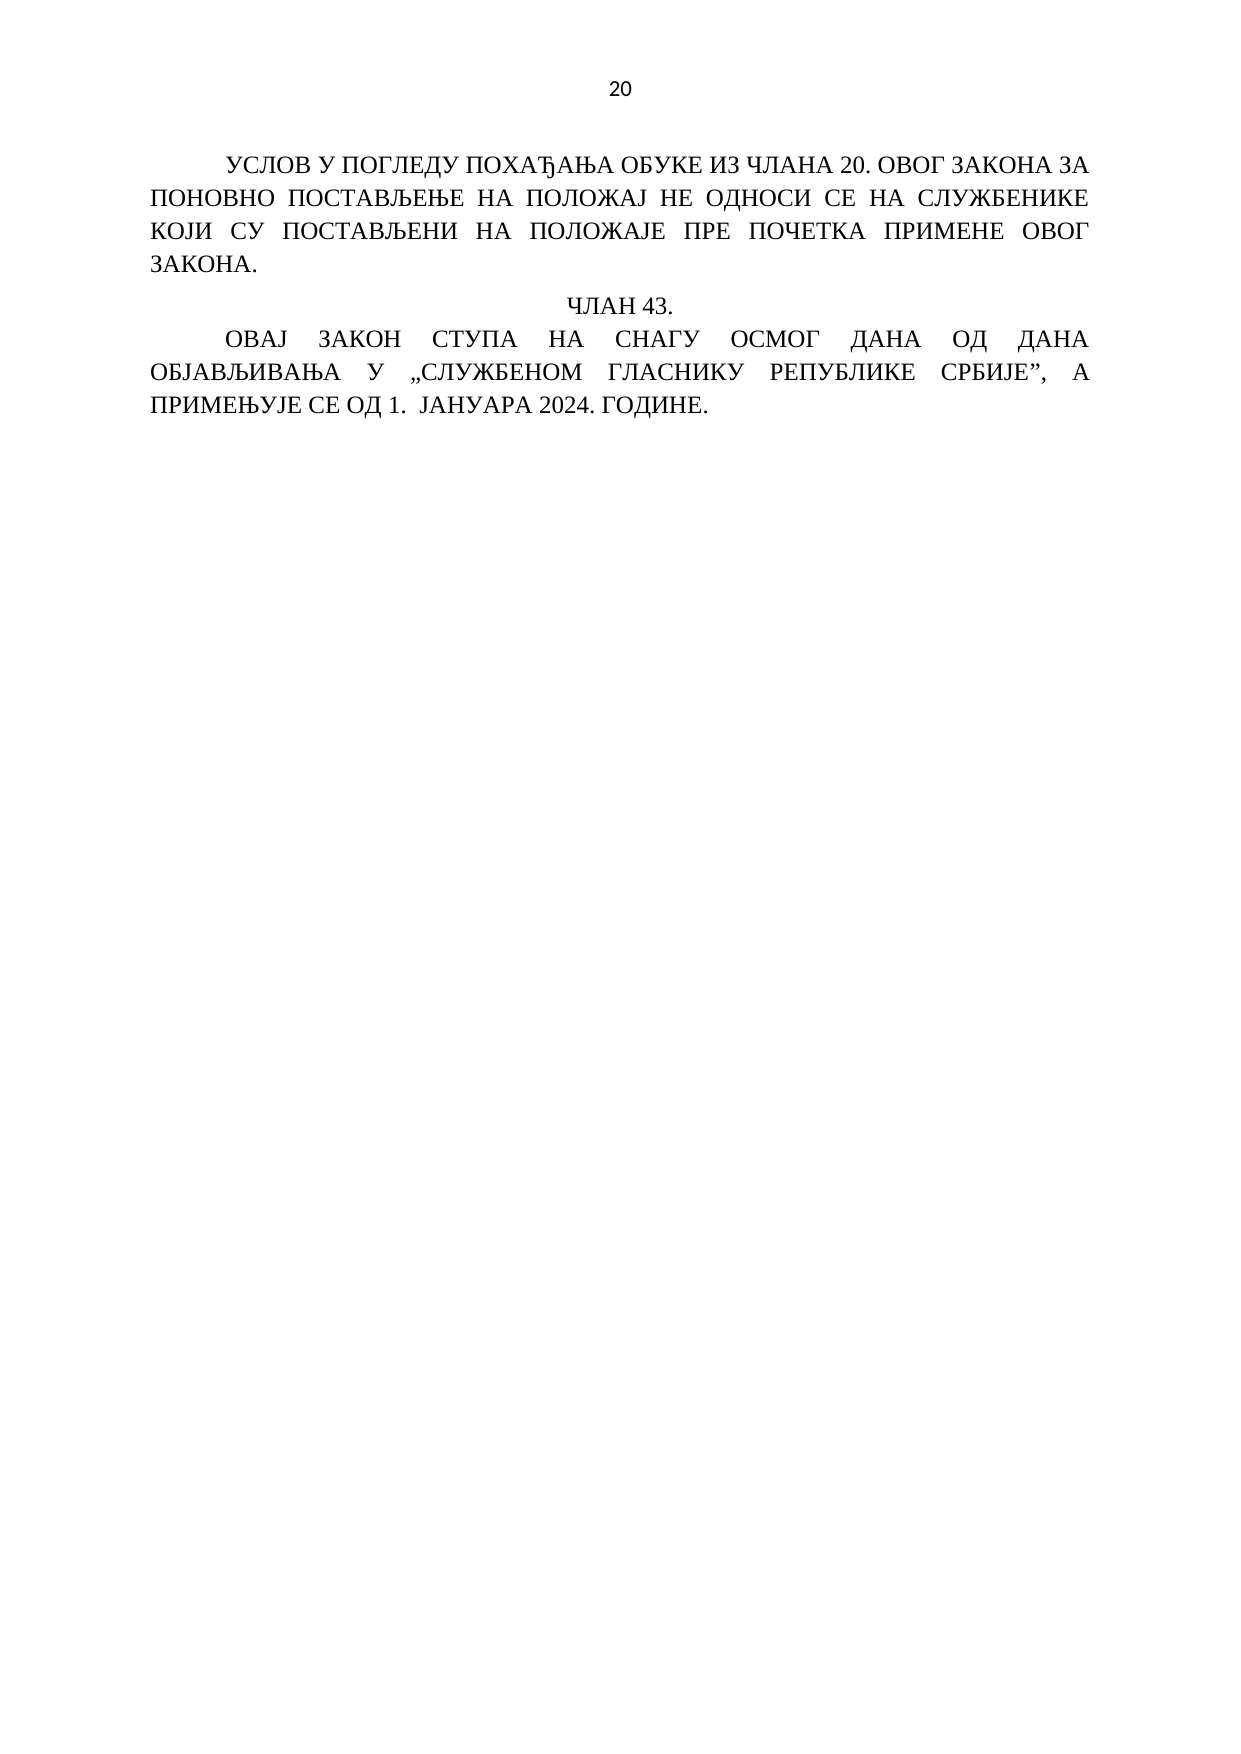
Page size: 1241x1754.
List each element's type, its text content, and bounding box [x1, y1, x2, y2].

text УСЛОВ У ПОГЛЕДУ ПОХАЂАЊА ОБУКЕ ИЗ ЧЛАНА 20. ОВОГ ЗАКОНА ЗА ПОНОВНО ПОСТАВЉЕЊЕ НА ПОЛОЖАЈ НЕ ОДНОСИ СЕ НА СЛУЖБЕНИКЕ КОЈИ СУ ПОСТАВЉЕНИ НА ПОЛОЖАЈЕ ПРЕ ПОЧЕТКА ПРИМЕНЕ ОВОГ ЗАКОНА. [150, 150, 1090, 278]
text ОВАЈ ЗАКОН СТУПА НА СНАГУ ОСМОГ ДАНА ОД ДАНА ОБЈАВЉИВАЊА У „СЛУЖБЕНОМ ГЛАСНИКУ РЕПУБЛИКЕ СРБИЈЕ”, А ПРИМЕЊУЈЕ СЕ ОД 1. ЈАНУАРА 2024. ГОДИНЕ. [150, 324, 1090, 419]
text ЧЛАН 43. [150, 291, 1090, 320]
